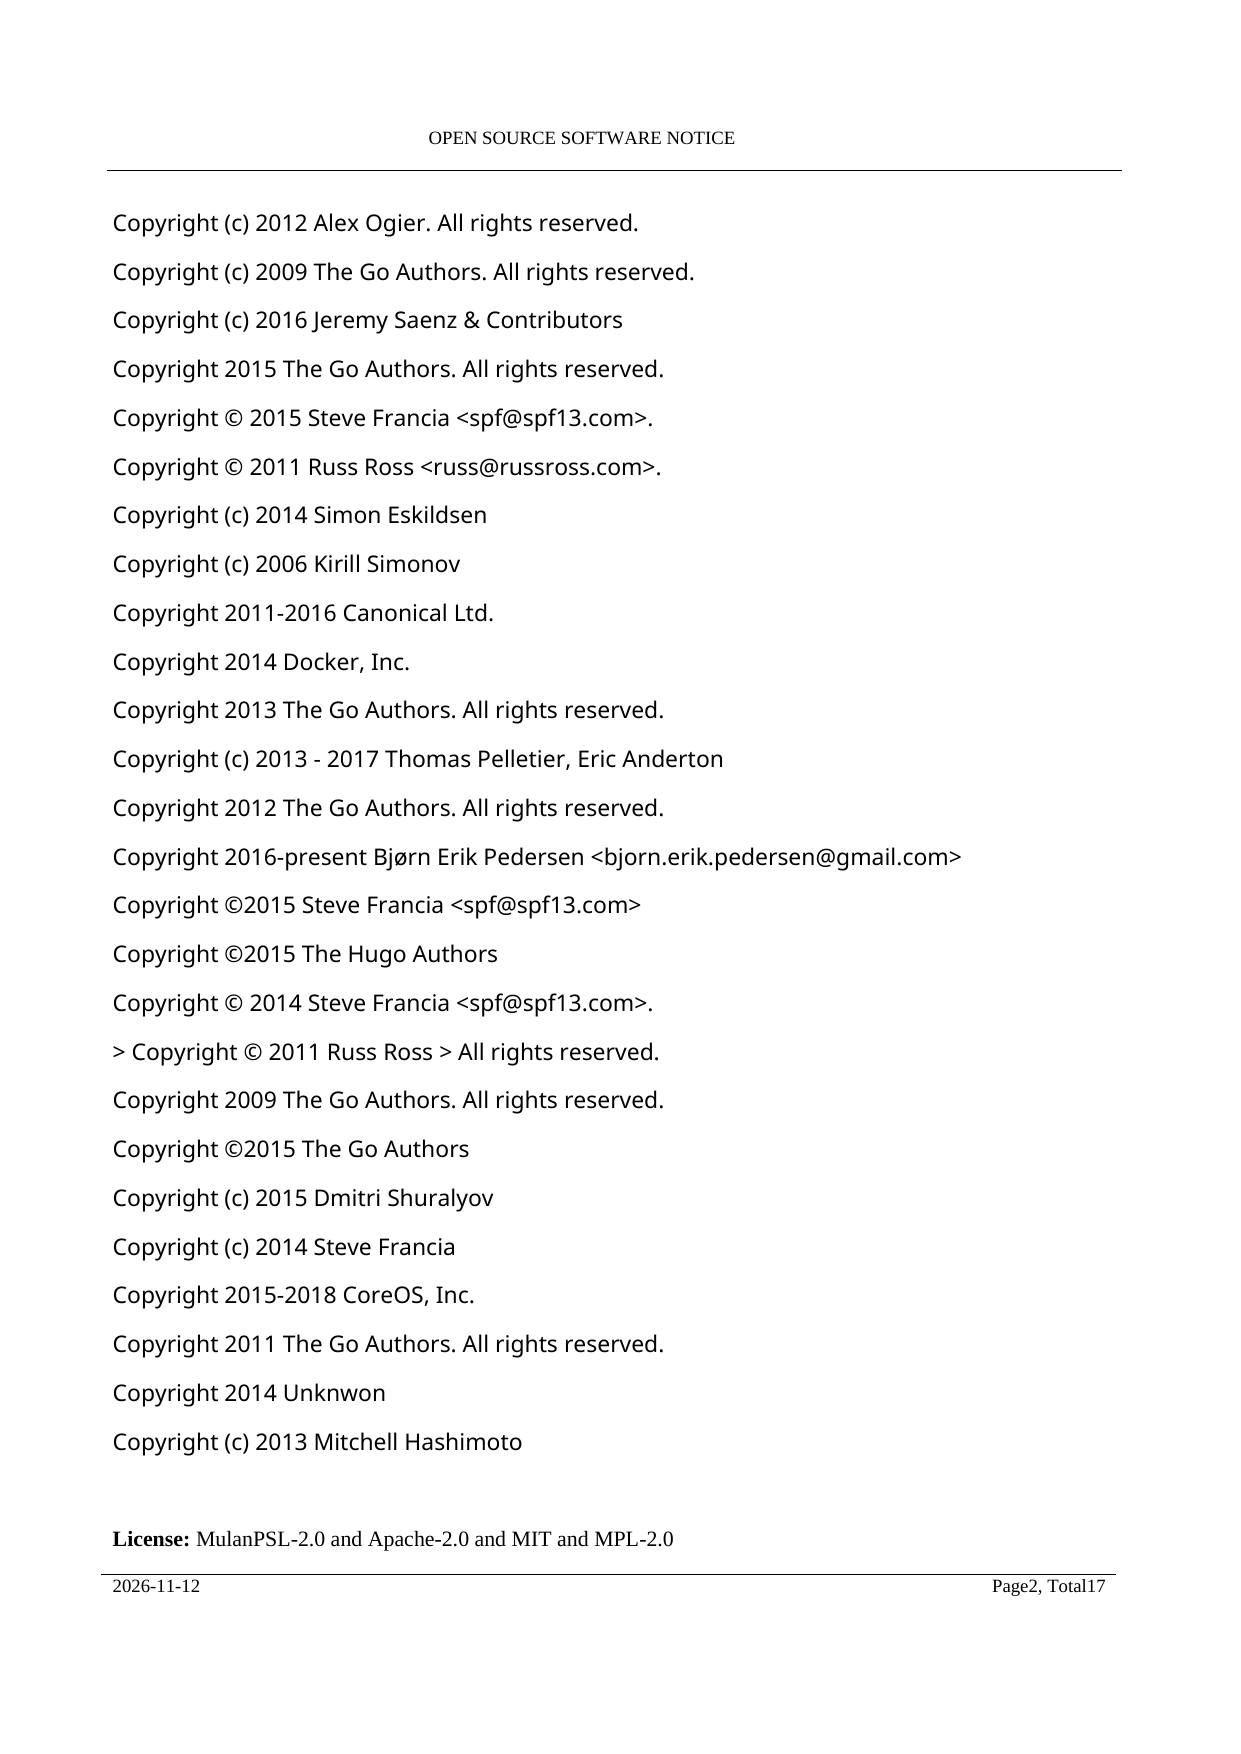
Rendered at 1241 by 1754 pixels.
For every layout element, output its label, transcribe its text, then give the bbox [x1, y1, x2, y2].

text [112, 206, 1128, 1506]
text License: MulanPSL-2.0 and Apache-2.0 and MIT and MPL-2.0 [112, 1523, 1128, 1555]
